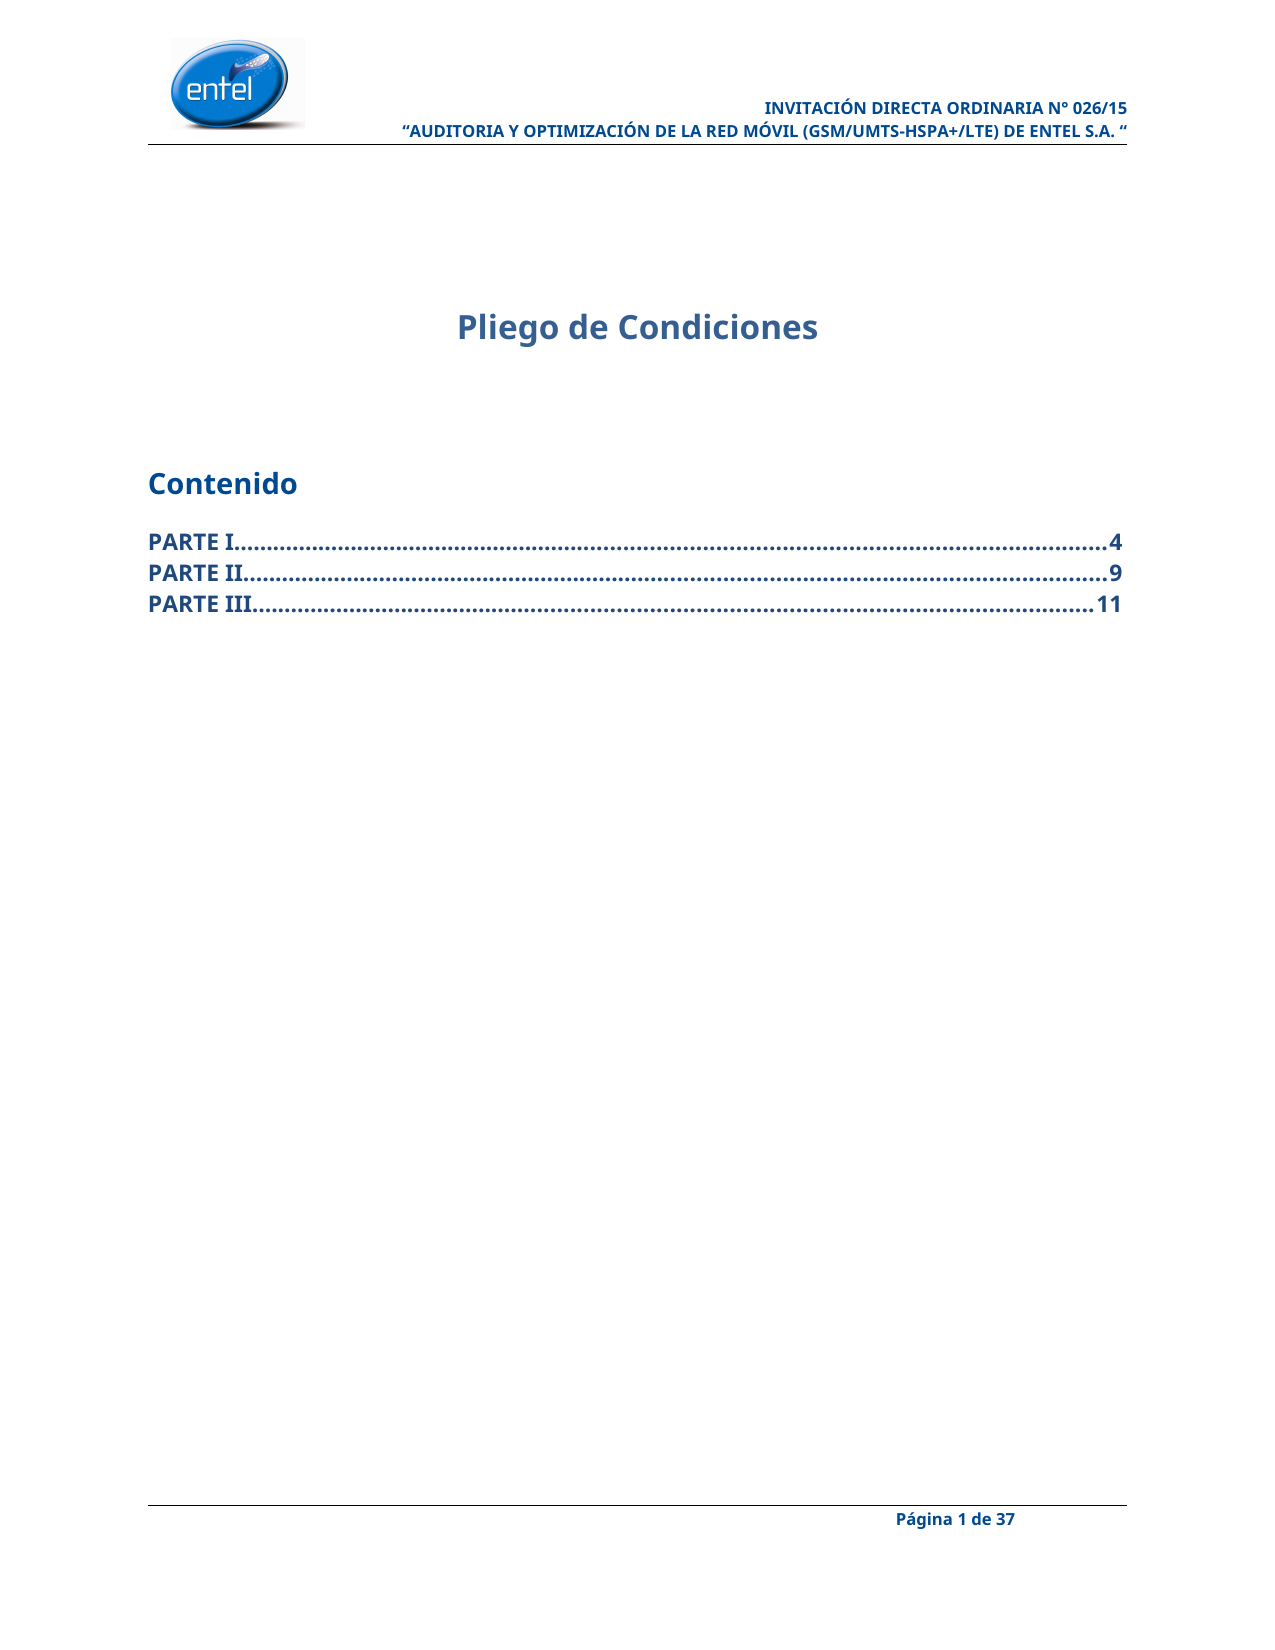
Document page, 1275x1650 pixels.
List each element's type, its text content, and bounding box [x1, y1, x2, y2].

text PARTE II 9 [148, 557, 1127, 588]
text Pliego de Condiciones [148, 304, 1127, 349]
picture [170, 38, 305, 130]
text PARTE I 4 [148, 525, 1127, 557]
text Contenido [148, 463, 1127, 503]
text PARTE III 11 [148, 588, 1127, 619]
